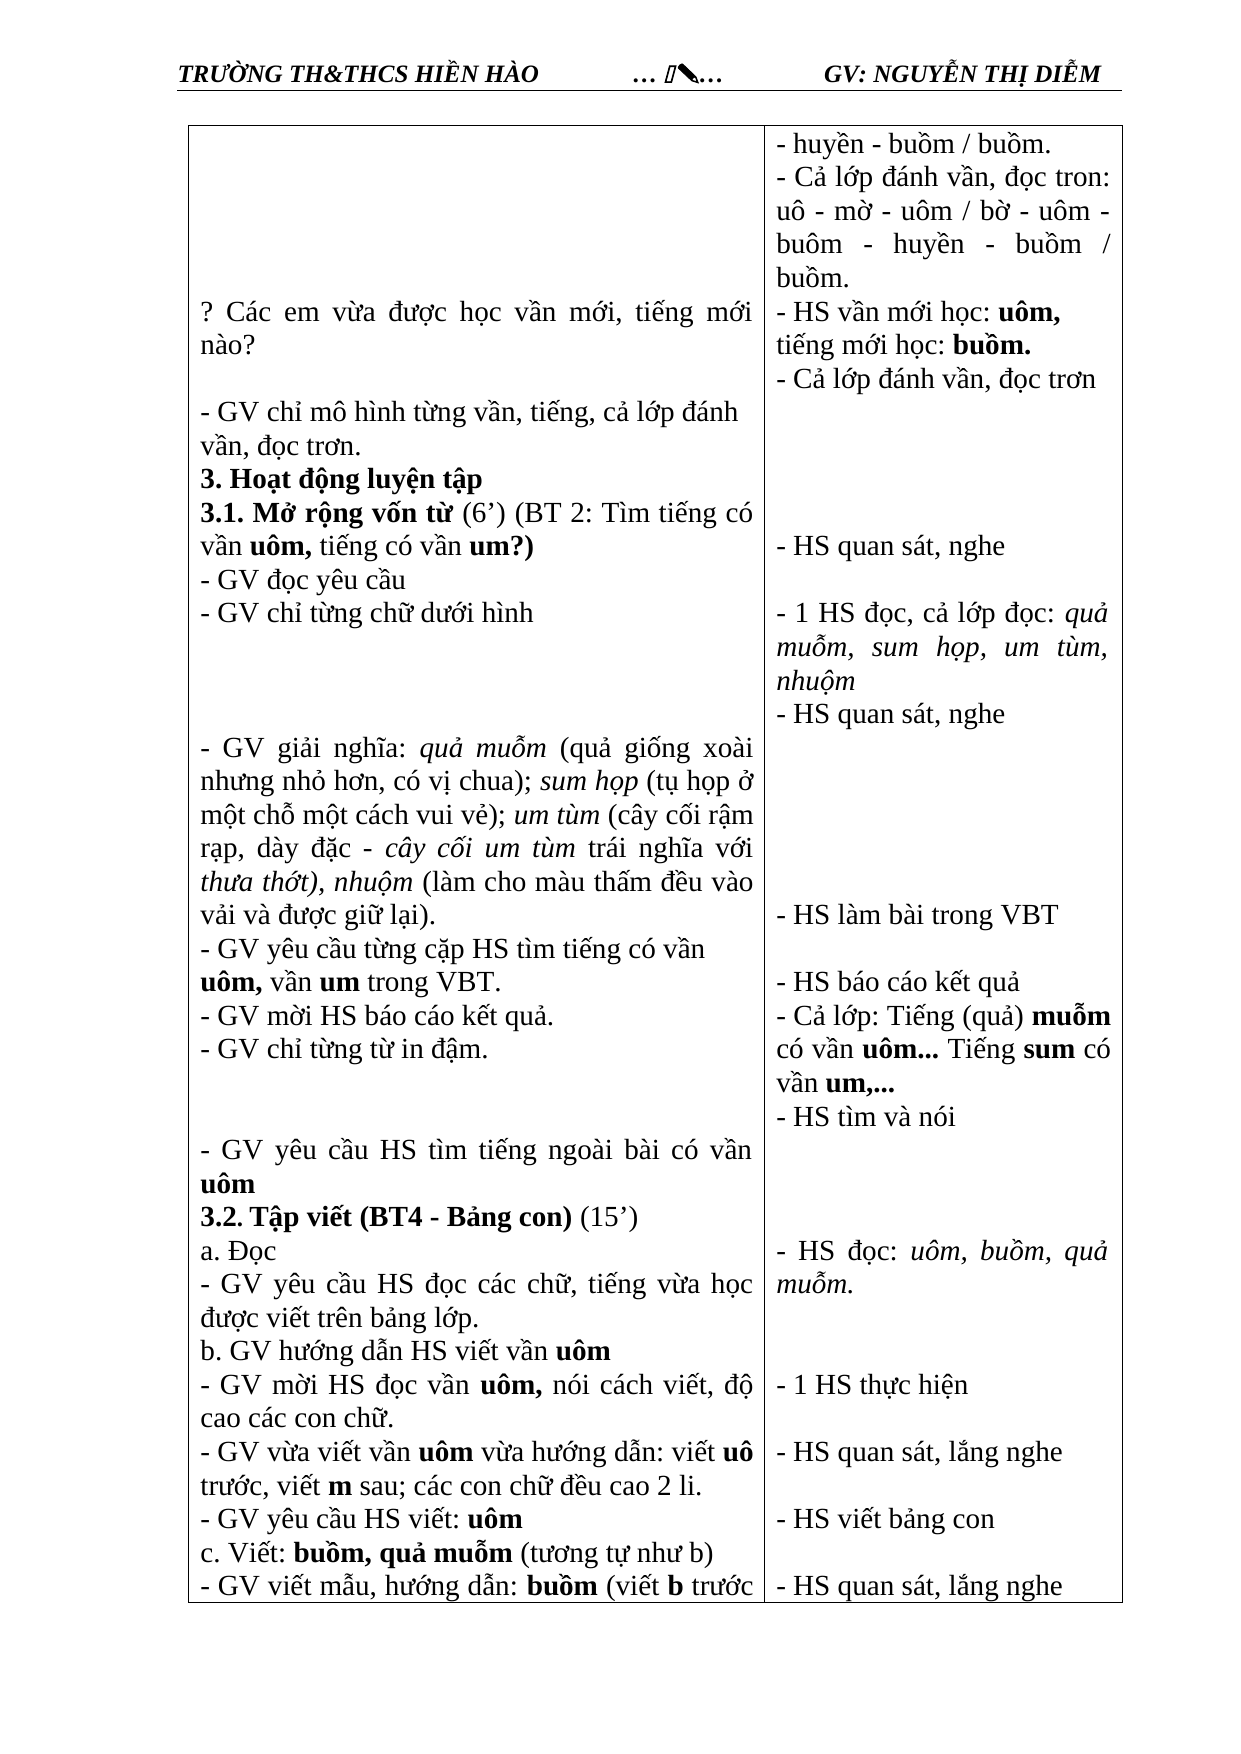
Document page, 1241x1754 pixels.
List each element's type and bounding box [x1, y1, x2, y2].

table_cell [189, 126, 764, 1602]
table_cell [765, 126, 1122, 1602]
